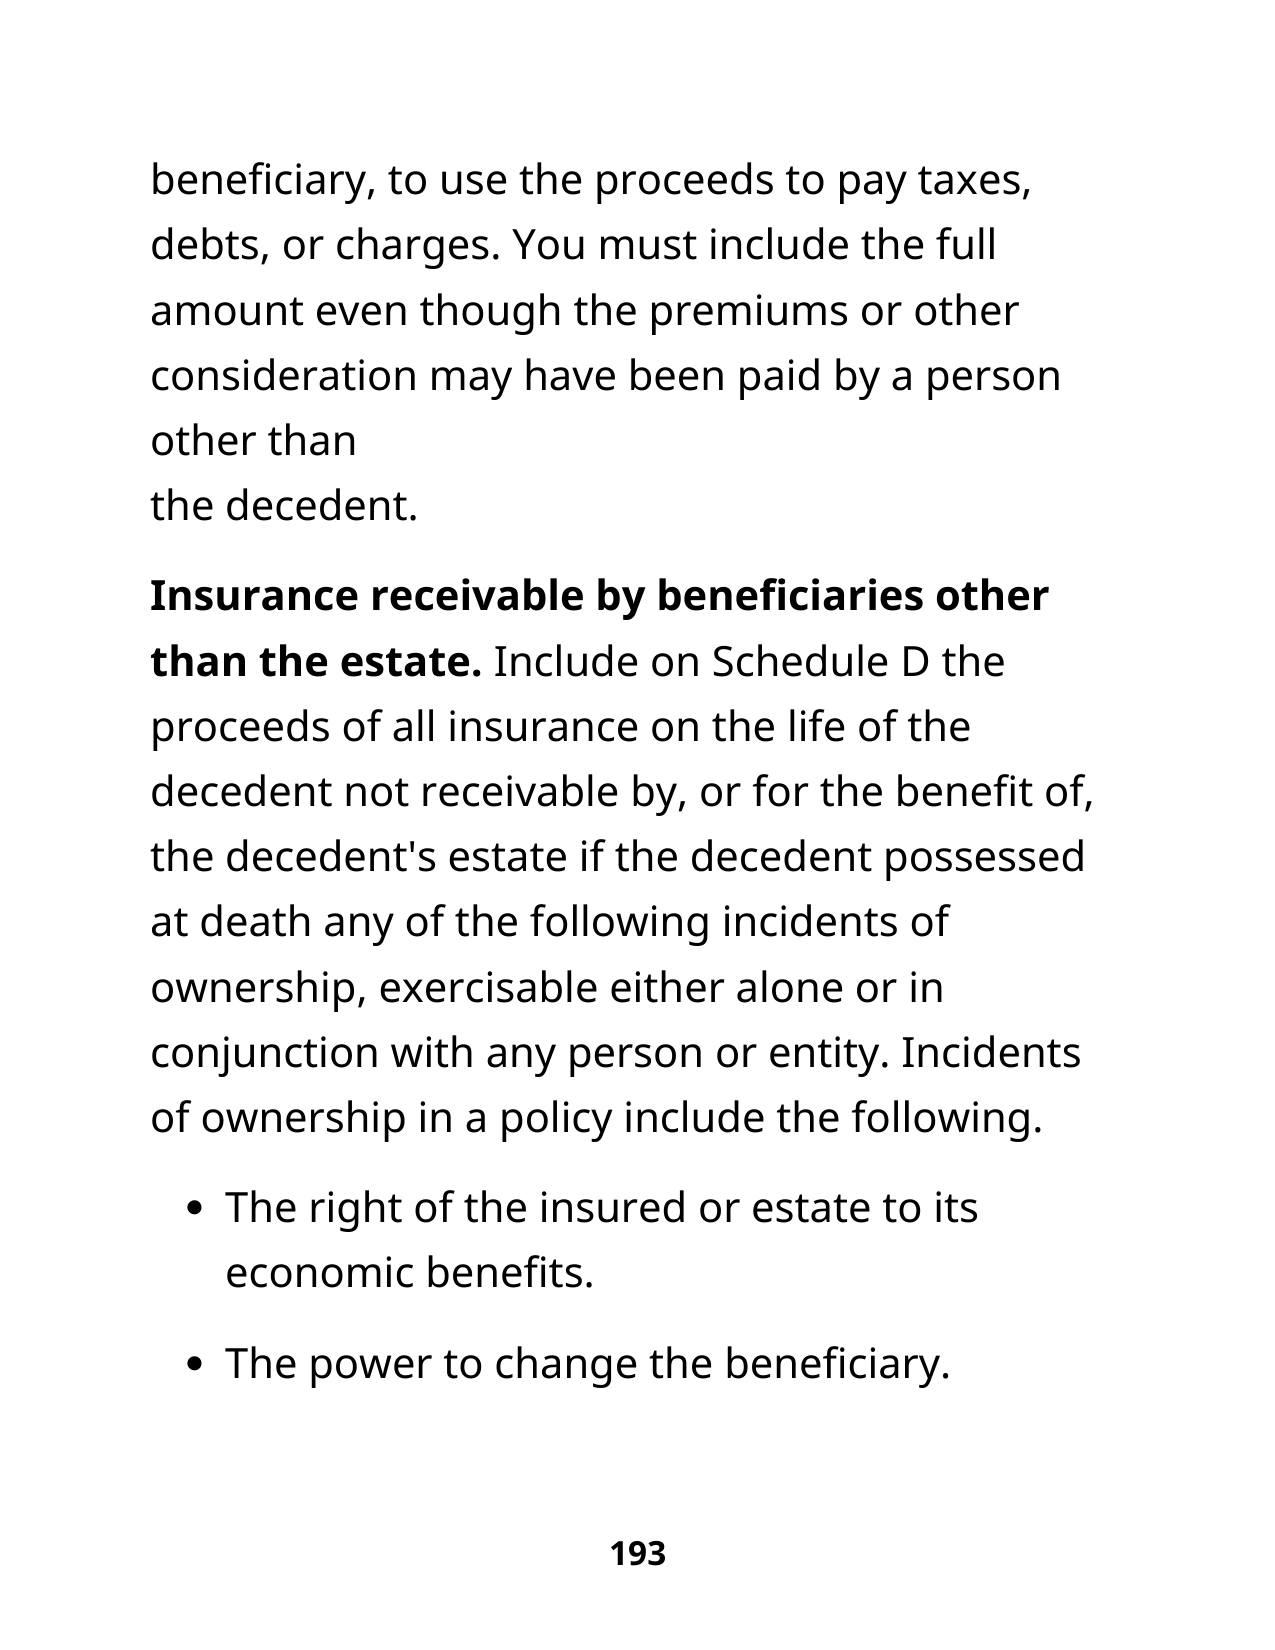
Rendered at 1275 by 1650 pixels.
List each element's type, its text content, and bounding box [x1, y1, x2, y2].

text The power to change the beneficiary. [187, 1333, 1125, 1390]
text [150, 150, 1125, 533]
text The right of the insured or estate to its economic benefits. [187, 1178, 1125, 1300]
text Insurance receivable by beneficiaries other than the estate. Include on Schedule D the proceeds of all insurance on the life of the decedent not receivable by, or for the benefit of, the decedent's estate if the decedent possessed at death any of the following incidents of ownership, exercisable either alone or in conjunction with any person or entity. Incidents of ownership in a policy include the following. [150, 566, 1125, 1145]
